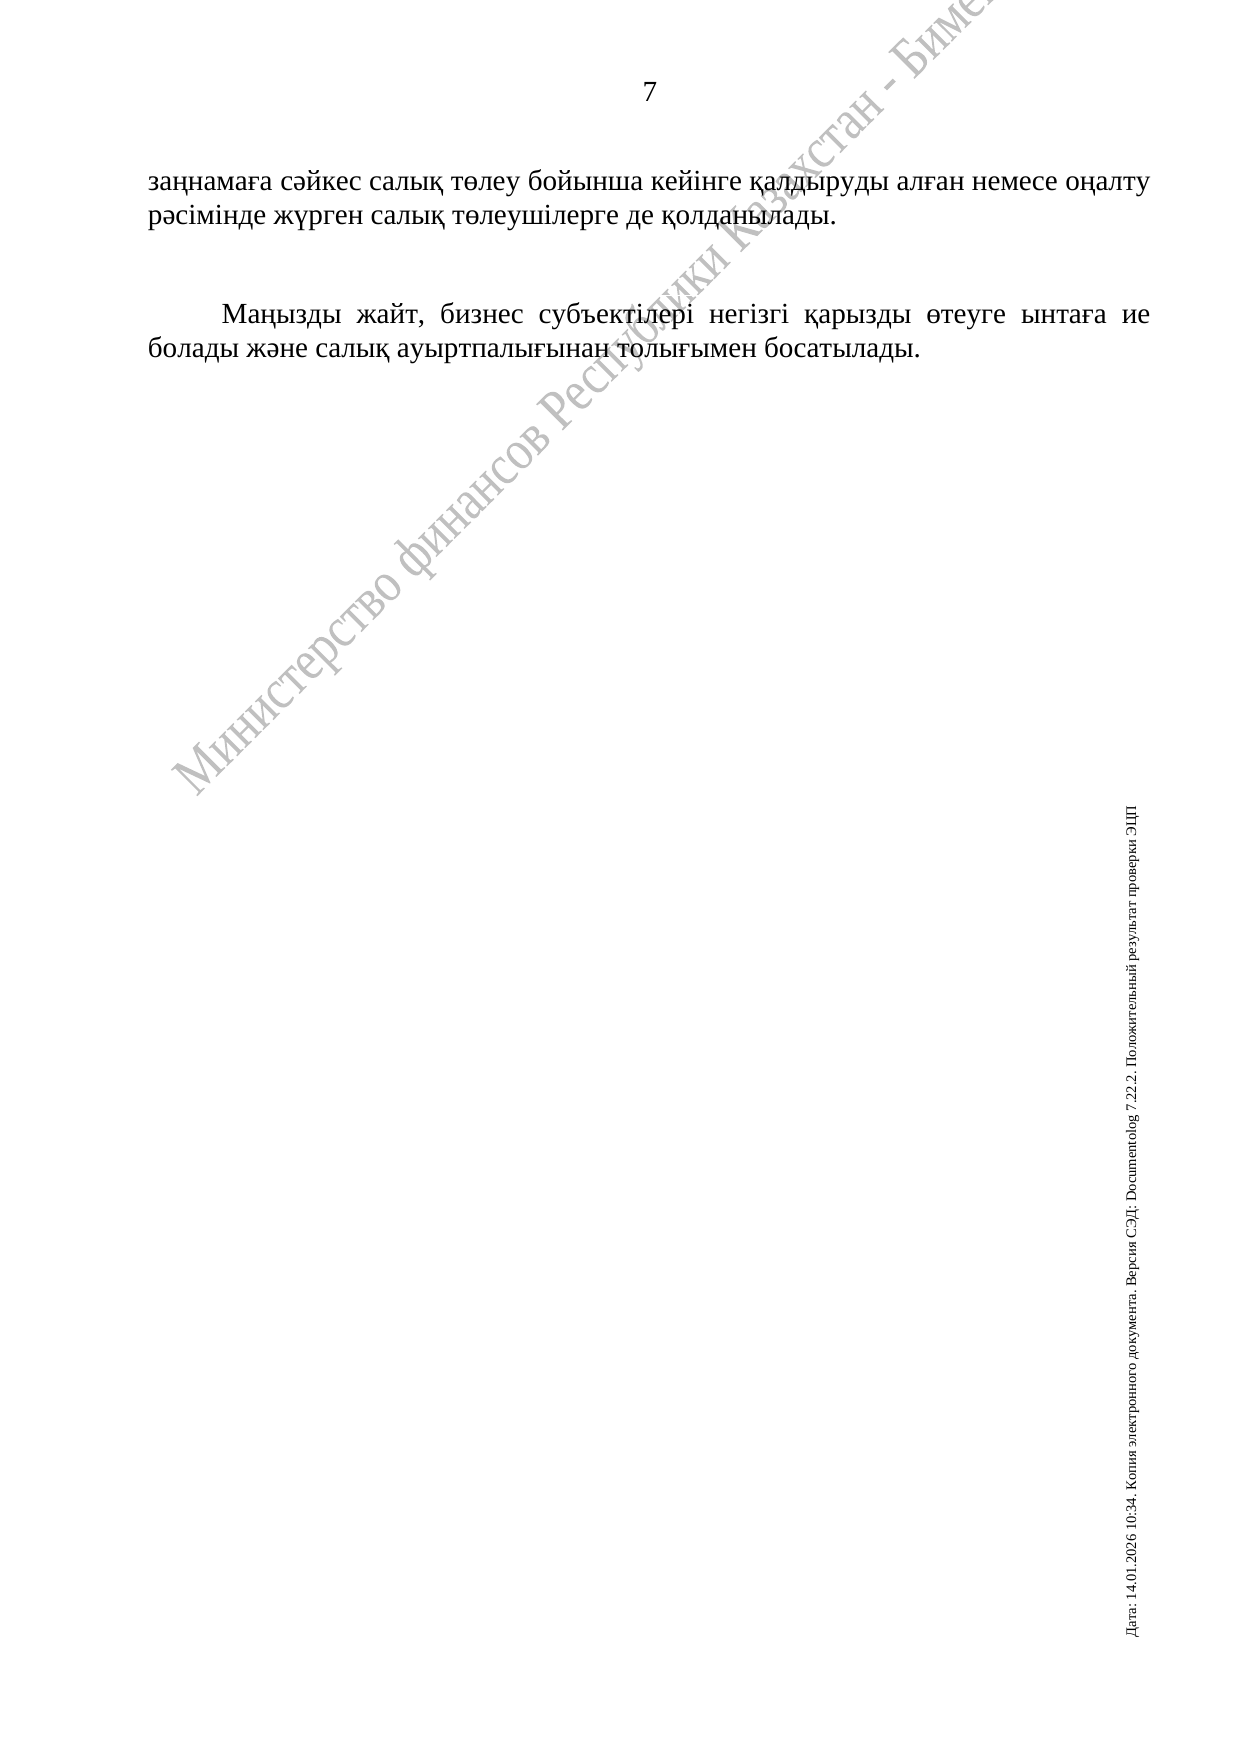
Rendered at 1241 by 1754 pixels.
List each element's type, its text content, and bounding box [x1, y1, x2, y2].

text Маңызды жайт, бизнес субъектілері негізгі қарызды өтеуге ынтаға ие болады және салық ауыртпалығынан толығымен босатылады. [148, 296, 1152, 363]
text Жоба бизнеске жұмысты нөлден бастауға, өсімпұлдар мен айыппұлдарды есептен шығаруға, Салық кодексіне немесе оңалту және банкроттық туралы заңнамаға сәйкес салық төлеу бойынша кейінге қалдыруды алған немесе оңалту рәсімінде жүрген салық төлеушілерге де қолданылады. [148, 163, 1152, 295]
